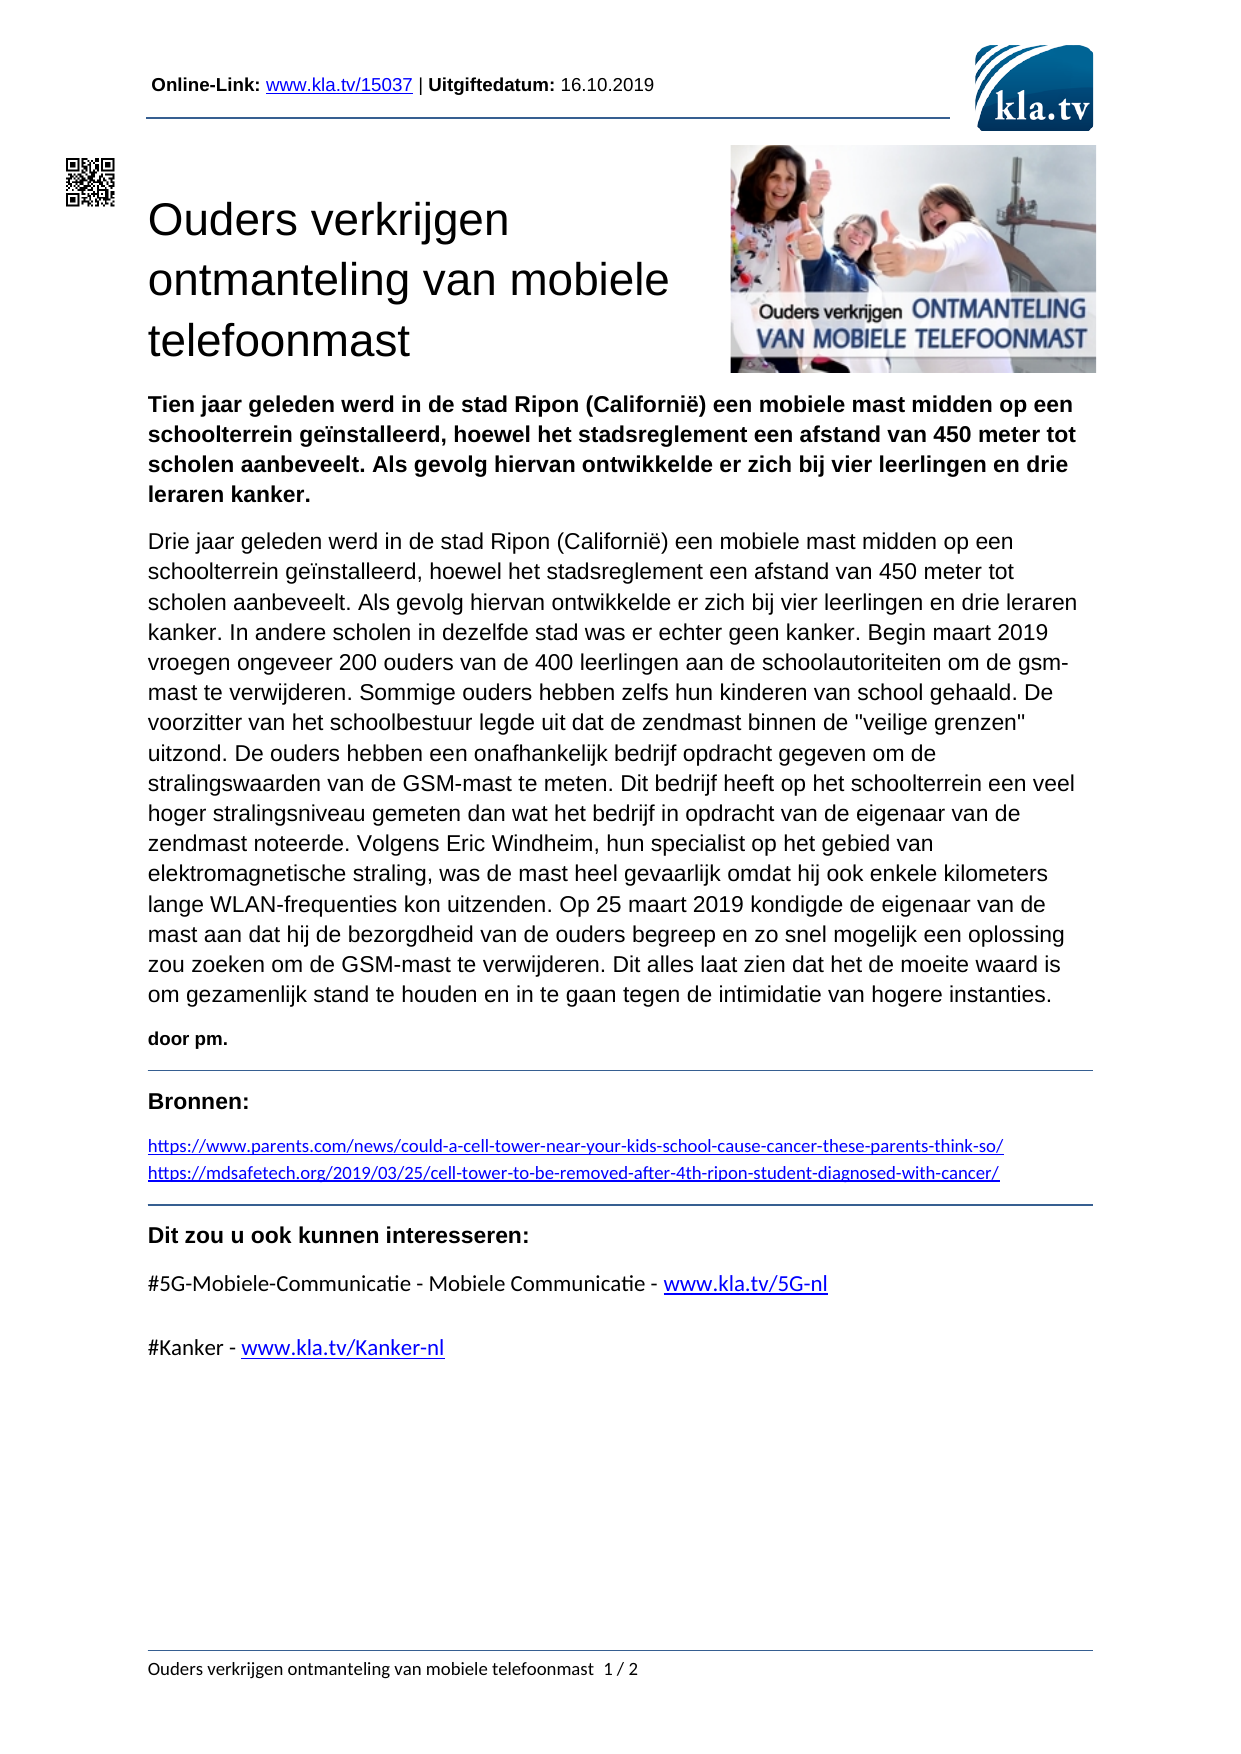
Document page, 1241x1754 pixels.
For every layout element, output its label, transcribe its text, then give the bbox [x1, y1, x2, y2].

text Tien jaar geleden werd in de stad Ripon (Californië) een mobiele mast midden op een schoolterrein geïnstalleerd, hoewel het stadsreglement een afstand van 450 meter tot scholen aanbeveelt. Als gevolg hiervan ontwikkelde er zich bij vier leerlingen en drie leraren kanker. [148, 391, 1093, 507]
text Ouders verkrijgen ontmanteling van mobiele telefoonmast [148, 192, 1093, 366]
text Bronnen: [148, 1071, 1093, 1114]
text Dit zou u ook kunnen interesseren: [148, 1206, 1093, 1248]
text Drie jaar geleden werd in de stad Ripon (Californië) een mobiele mast midden op een schoolterrein geïnstalleerd, hoewel het stadsreglement een afstand van 450 meter tot scholen aanbeveelt. Als gevolg hiervan ontwikkelde er zich bij vier leerlingen en drie leraren kanker. In andere scholen in dezelfde stad was er echter geen kanker. Begin maart 2019 vroegen ongeveer 200 ouders van de 400 leerlingen aan de schoolautoriteiten om de gsm-mast te verwijderen. Sommige ouders hebben zelfs hun kinderen van school gehaald. De voorzitter van het schoolbestuur legde uit dat de zendmast binnen de "veilige grenzen" uitzond. De ouders hebben een onafhankelijk bedrijf opdracht gegeven om de stralingswaarden van de GSM-mast te meten. Dit bedrijf heeft op het schoolterrein een veel hoger stralingsniveau gemeten dan wat het bedrijf in opdracht van de eigenaar van de zendmast noteerde. Volgens Eric Windheim, hun specialist op het gebied van elektromagnetische straling, was de mast heel gevaarlijk omdat hij ook enkele kilometers lange WLAN-frequenties kon uitzenden. Op 25 maart 2019 kondigde de eigenaar van de mast aan dat hij de bezorgdheid van de ouders begreep en zo snel mogelijk een oplossing zou zoeken om de GSM-mast te verwijderen. Dit alles laat zien dat het de moeite waard is om gezamenlijk stand te houden en in te gaan tegen de intimidatie van hogere instanties. [148, 528, 1093, 1007]
text door pm. [148, 1028, 1093, 1049]
text #5G-Mobiele-Communicatie - Mobiele Communicatie - www.kla.tv/5G-nl #Kanker - www.kla.tv/Kanker-nl [148, 1269, 1093, 1361]
text https://www.parents.com/news/could-a-cell-tower-near-your-kids-school-cause-cancer-these-parents-think-so/ https://mdsafetech.org/2019/03/25/cell-tower-to-be-removed-after-4th-ripon-student-diagnosed-with-cancer/ [148, 1134, 1093, 1184]
